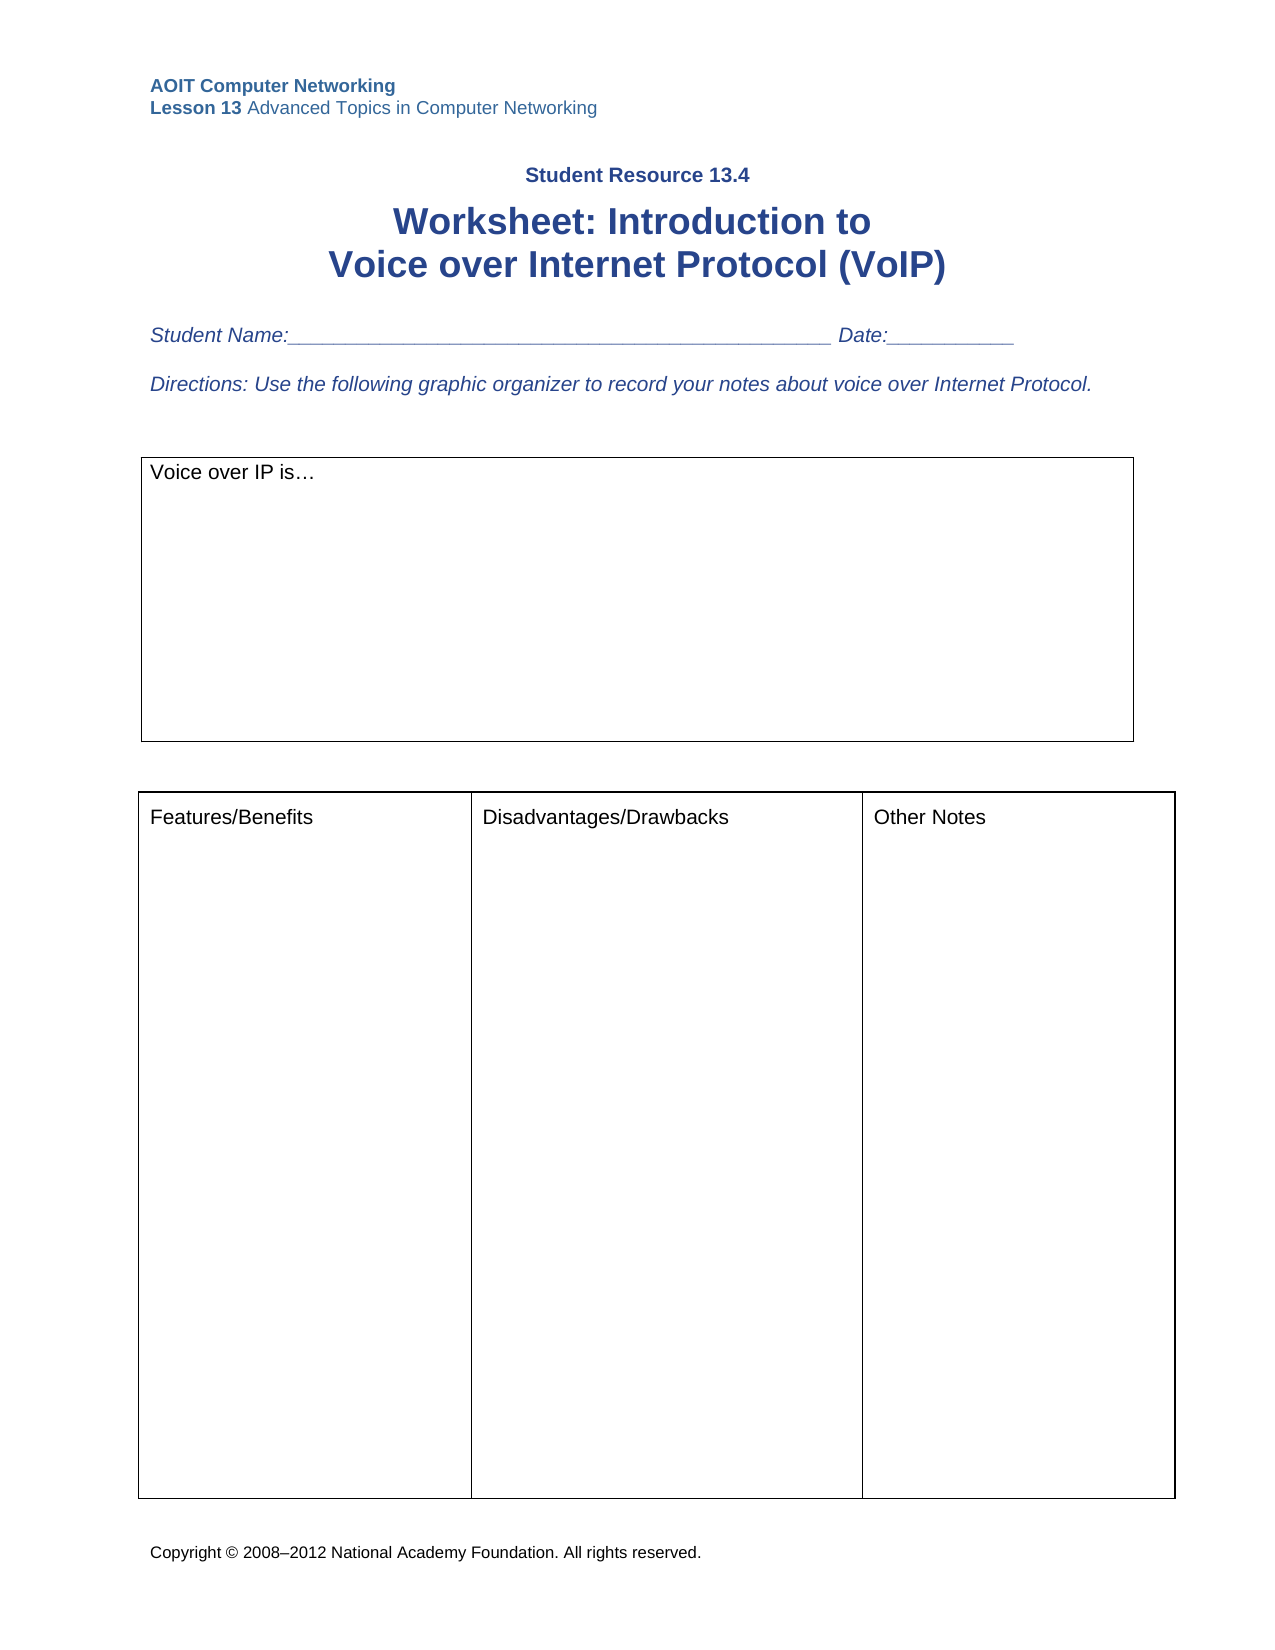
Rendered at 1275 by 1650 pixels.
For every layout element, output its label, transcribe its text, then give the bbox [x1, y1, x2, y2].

table_header Other Notes [863, 793, 1174, 1498]
text Directions: Use the following graphic organizer to record your notes about voice over Internet Protocol. [150, 372, 1125, 396]
text Student Resource 13.4 [150, 162, 1125, 186]
title Worksheet: Introduction to Voice over Internet Protocol (VoIP) [150, 199, 1125, 285]
table_header Disadvantages/Drawbacks [472, 793, 862, 1498]
text Student Name:_______________________________________________ Date:___________ [150, 323, 1125, 347]
list Voice over IP is… [142, 458, 1133, 484]
table_header Features/Benefits [139, 793, 471, 1498]
